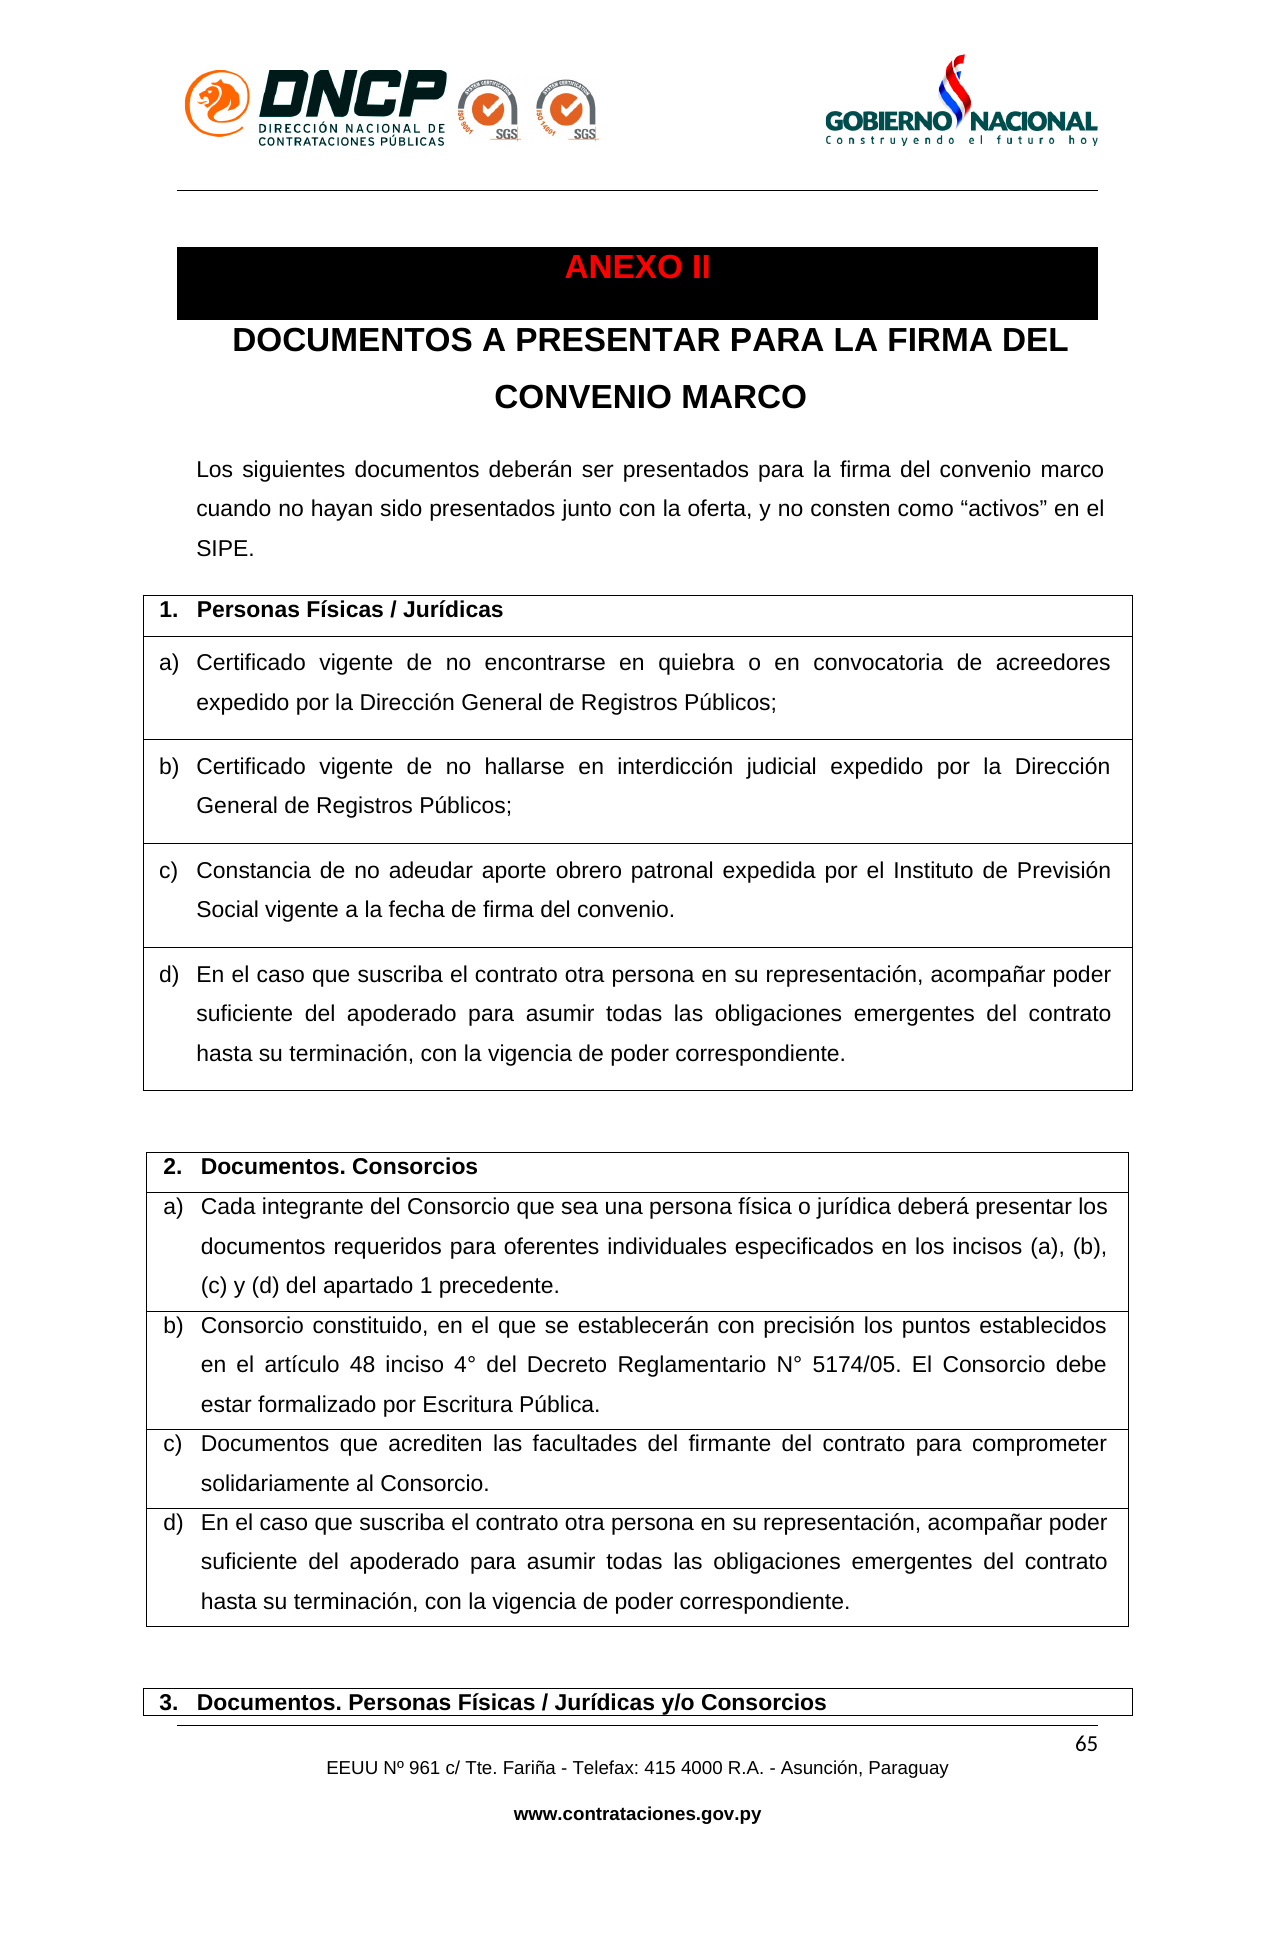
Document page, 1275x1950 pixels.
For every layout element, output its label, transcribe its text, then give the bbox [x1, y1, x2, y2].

text DOCUMENTOS A PRESENTAR PARA LA FIRMA DEL CONVENIO MARCO [196, 320, 1105, 416]
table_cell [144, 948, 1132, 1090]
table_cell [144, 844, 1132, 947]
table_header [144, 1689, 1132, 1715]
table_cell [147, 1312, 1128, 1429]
picture [825, 54, 1098, 146]
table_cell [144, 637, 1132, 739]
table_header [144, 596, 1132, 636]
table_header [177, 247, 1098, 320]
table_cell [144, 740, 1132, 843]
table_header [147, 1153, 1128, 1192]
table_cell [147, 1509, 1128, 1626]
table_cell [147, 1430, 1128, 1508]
text Los siguientes documentos deberán ser presentados para la firma del convenio marco cuando no hayan sido presentados junto con la oferta, y no consten como “activos” en el SIPE. [196, 456, 1105, 561]
picture [453, 75, 603, 146]
picture [184, 70, 447, 146]
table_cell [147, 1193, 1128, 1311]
